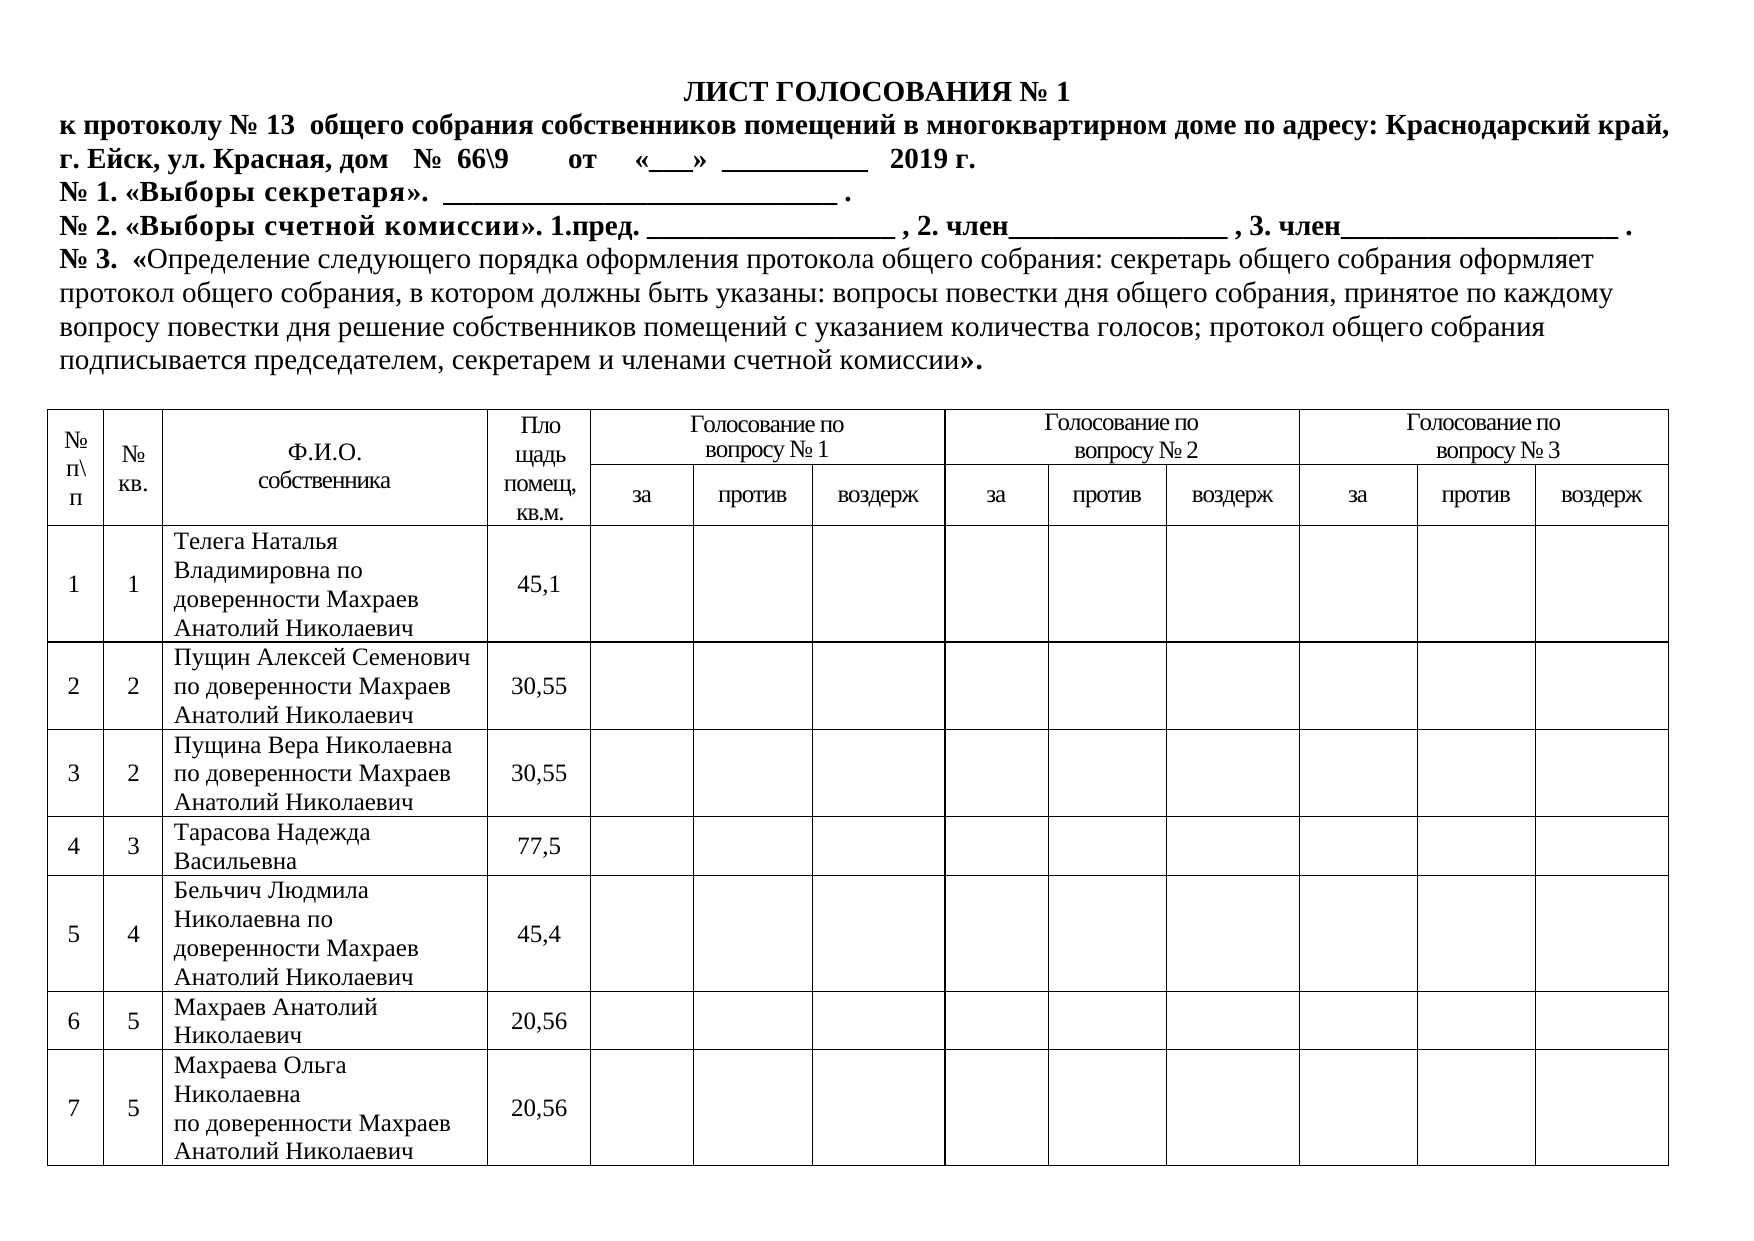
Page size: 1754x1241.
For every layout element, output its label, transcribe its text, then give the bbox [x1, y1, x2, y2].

table_cell [813, 817, 944, 874]
text № 1. «Выборы секретаря». ___________________________ . [59, 174, 1713, 208]
table_cell [1049, 992, 1166, 1049]
table_cell Пущина Вера Николаевна по доверенности Махраев Анатолий Николаевич [163, 730, 487, 816]
table_cell воздерж [1536, 465, 1668, 525]
table_cell [1049, 876, 1166, 991]
table_cell [1167, 876, 1299, 991]
table_cell [813, 876, 944, 991]
table_cell [813, 1050, 944, 1165]
table_cell 6 [48, 992, 103, 1049]
table_cell [1418, 876, 1535, 991]
table_cell [1536, 876, 1668, 991]
table_cell [813, 526, 944, 641]
table_header Голосование по вопросу № 2 [946, 410, 1299, 464]
table_cell [1418, 526, 1535, 641]
table_cell [694, 817, 812, 874]
table_cell воздерж [813, 465, 944, 525]
table_cell [1300, 643, 1417, 729]
table_cell [946, 876, 1048, 991]
table_cell против [694, 465, 812, 525]
table_cell [1536, 526, 1668, 641]
table_cell [1049, 526, 1166, 641]
table_cell [694, 1050, 812, 1165]
table_cell [591, 730, 693, 816]
table_cell [1049, 1050, 1166, 1165]
table_cell [591, 526, 693, 641]
table_cell [694, 992, 812, 1049]
table_cell [946, 1050, 1048, 1165]
table_cell [946, 526, 1048, 641]
table_cell Бельчич Людмила Николаевна по доверенности Махраев Анатолий Николаевич [163, 876, 487, 991]
table_header Голосование по вопросу № 1 [591, 410, 944, 464]
table_cell [1049, 643, 1166, 729]
table_cell Пущин Алексей Семенович по доверенности Махраев Анатолий Николаевич [163, 643, 487, 729]
table_cell 1 [104, 526, 162, 641]
table_header № п\п [48, 410, 103, 525]
table_cell Махраева Ольга Николаевна по доверенности Махраев Анатолий Николаевич [163, 1050, 487, 1165]
table_cell за [1300, 465, 1417, 525]
table_cell 2 [104, 643, 162, 729]
table_cell [1300, 1050, 1417, 1165]
table_cell Махраев Анатолий Николаевич [163, 992, 487, 1049]
table_cell Телега Наталья Владимировна по доверенности Махраев Анатолий Николаевич [163, 526, 487, 641]
table_cell [946, 992, 1048, 1049]
table_cell 5 [104, 1050, 162, 1165]
table_cell [1049, 817, 1166, 874]
table_cell против [1049, 465, 1166, 525]
table_cell [1418, 992, 1535, 1049]
table_cell [1536, 992, 1668, 1049]
table_cell против [1418, 465, 1535, 525]
table_header Голосование по вопросу № 3 [1300, 410, 1668, 464]
table_cell [1536, 643, 1668, 729]
table_cell [694, 643, 812, 729]
table_cell Тарасова Надежда Васильевна [163, 817, 487, 874]
table_cell [591, 992, 693, 1049]
text № 2. «Выборы счетной комиссии». 1.пред. _________________ , 2. член_______________ , 3. член___________________ . [59, 208, 1665, 242]
table_cell [1300, 876, 1417, 991]
table_cell [694, 730, 812, 816]
table_cell [946, 730, 1048, 816]
table_header Ф.И.О. собственника [163, 410, 487, 525]
table_cell 45,1 [488, 526, 590, 641]
table_cell 20,56 [488, 1050, 590, 1165]
text к протоколу № 13 общего собрания собственников помещений в многоквартирном доме по адресу: Краснодарский край, [59, 107, 1713, 141]
table_cell 2 [48, 643, 103, 729]
table_cell за [946, 465, 1048, 525]
table_cell [1300, 817, 1417, 874]
table_cell 7 [48, 1050, 103, 1165]
table_cell [1536, 1050, 1668, 1165]
table_cell [813, 643, 944, 729]
table_cell 5 [104, 992, 162, 1049]
table_cell [1418, 1050, 1535, 1165]
table_cell 4 [48, 817, 103, 874]
table_cell [1167, 1050, 1299, 1165]
table_cell [1300, 730, 1417, 816]
table_cell [1536, 817, 1668, 874]
table_cell 5 [48, 876, 103, 991]
table_cell [1300, 992, 1417, 1049]
table_cell [1418, 730, 1535, 816]
table_cell [1536, 730, 1668, 816]
table_cell воздерж [1167, 465, 1299, 525]
table_cell 30,55 [488, 730, 590, 816]
table_cell [1167, 730, 1299, 816]
text ЛИСТ ГОЛОСОВАНИЯ № 1 [118, 74, 1636, 107]
table_cell [813, 730, 944, 816]
table_cell [1418, 643, 1535, 729]
table_cell за [591, 465, 693, 525]
table_cell 77,5 [488, 817, 590, 874]
table_cell 3 [48, 730, 103, 816]
table_cell [1167, 526, 1299, 641]
table_cell [694, 526, 812, 641]
table_cell 2 [104, 730, 162, 816]
table_cell 4 [104, 876, 162, 991]
table_cell [1300, 526, 1417, 641]
table_cell 1 [48, 526, 103, 641]
table_cell [591, 1050, 693, 1165]
table_cell [591, 876, 693, 991]
table_cell [946, 817, 1048, 874]
table_cell [1167, 817, 1299, 874]
table_cell [591, 817, 693, 874]
table_header № кв. [104, 410, 162, 525]
table_header Пло щадь помещ, кв.м. [488, 410, 590, 525]
table_cell [1049, 730, 1166, 816]
table_cell [946, 643, 1048, 729]
table_cell [1418, 817, 1535, 874]
table_cell [694, 876, 812, 991]
text № 3. «Определение следующего порядка оформления протокола общего собрания: секретарь общего собрания оформляет протокол общего собрания, в котором должны быть указаны: вопросы повестки дня общего собрания, принятое по каждому вопросу повестки дня решение собственников помещений с указанием количества голосов; протокол общего собрания подписывается председателем, секретарем и членами счетной комиссии». [59, 242, 1665, 376]
table_cell 45,4 [488, 876, 590, 991]
table_cell [1167, 992, 1299, 1049]
table_cell [1167, 643, 1299, 729]
table_cell [813, 992, 944, 1049]
table_cell 3 [104, 817, 162, 874]
text г. Ейск, ул. Красная, дом № 66\9 от «___» __________ 2019 г. [59, 141, 1713, 174]
table_cell 20,56 [488, 992, 590, 1049]
table_cell [591, 643, 693, 729]
table_cell 30,55 [488, 643, 590, 729]
